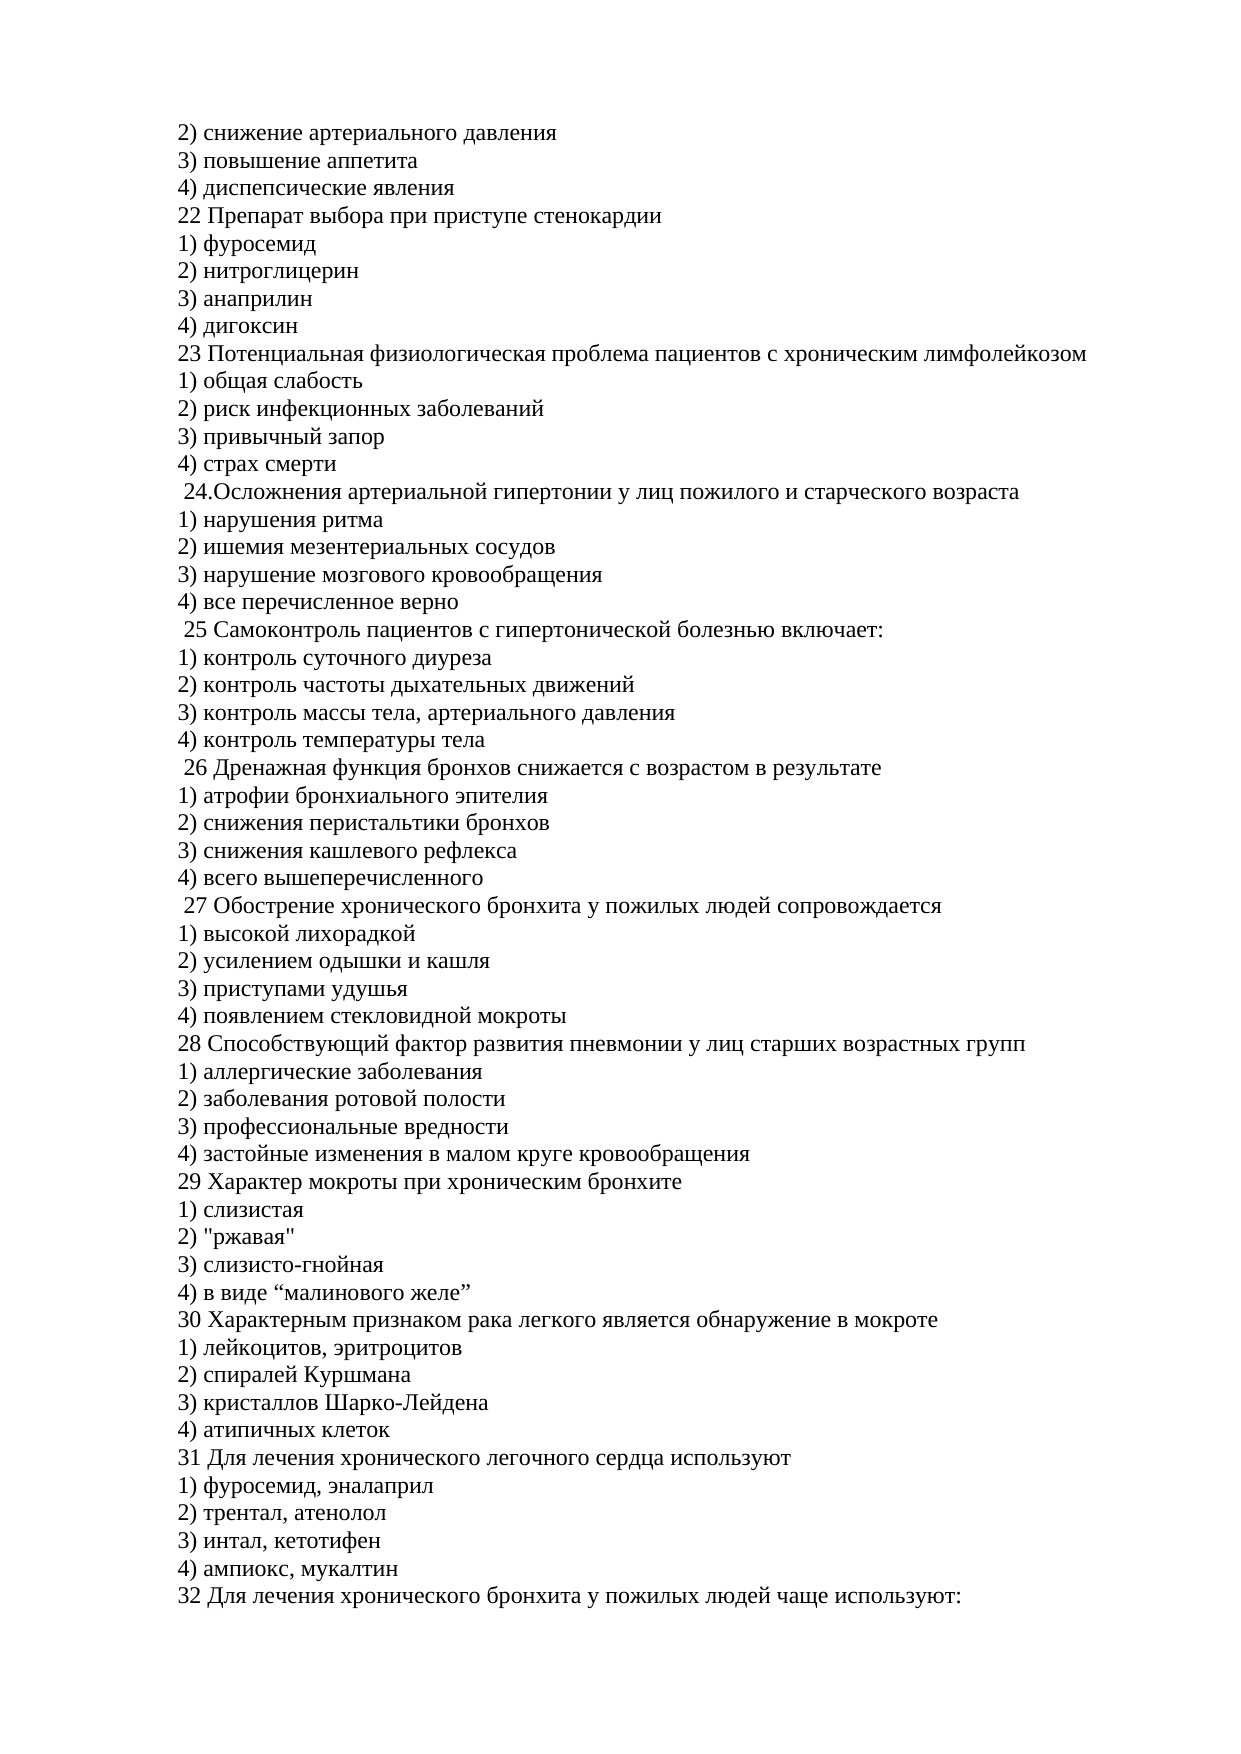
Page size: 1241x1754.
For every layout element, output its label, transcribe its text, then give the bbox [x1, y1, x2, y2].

text 1) высокой лихорадкой [177, 919, 1152, 946]
text 3) интал, кетотифен [177, 1526, 1152, 1553]
text 23 Потенциальная физиологическая проблема пациентов с хроническим лимфолейкозом [177, 339, 1152, 367]
text 2) контроль частоты дыхательных движений [177, 670, 1152, 698]
text 3) слизисто-гнойная [177, 1250, 1152, 1277]
text 1) слизистая [177, 1195, 1152, 1222]
text 2) риск инфекционных заболеваний [177, 394, 1152, 422]
text 3) повышение аппетита [177, 146, 1152, 173]
text 32 Для лечения хронического бронхита у пожилых людей чаще используют: [177, 1581, 1152, 1609]
text 4) все перечисленное верно [177, 587, 1152, 615]
text 3) кристаллов Шарко-Лейдена [177, 1388, 1152, 1416]
text 1) фуросемид [177, 228, 1152, 256]
text 3) нарушение мозгового кровообращения [177, 560, 1152, 587]
text 28 Способствующий фактор развития пневмонии у лиц старших возрастных групп [177, 1029, 1152, 1057]
text 4) ампиокс, мукалтин [177, 1553, 1152, 1581]
text 24.Осложнения артериальной гипертонии у лиц пожилого и старческого возраста [177, 477, 1152, 504]
text 2) заболевания ротовой полости [177, 1084, 1152, 1112]
text 4) дигоксин [177, 311, 1152, 339]
text 1) общая слабость [177, 367, 1152, 394]
text 4) страх смерти [177, 449, 1152, 477]
text 4) всего вышеперечисленного [177, 863, 1152, 891]
text 3) привычный запор [177, 422, 1152, 449]
text 4) появлением стекловидной мокроты [177, 1001, 1152, 1029]
text 2) нитроглицерин [177, 256, 1152, 284]
text 1) фуросемид, эналаприл [177, 1471, 1152, 1498]
text 2) трентал, атенолол [177, 1498, 1152, 1526]
text 31 Для лечения хронического легочного сердца используют [177, 1443, 1152, 1471]
text 1) атрофии бронхиального эпителия [177, 781, 1152, 808]
text 2) снижения перистальтики бронхов [177, 808, 1152, 836]
text 29 Характер мокроты при хроническим бронхите [177, 1167, 1152, 1195]
text 27 Обострение хронического бронхита у пожилых людей сопровождается [177, 891, 1152, 919]
text 4) контроль температуры тела [177, 725, 1152, 753]
text 26 Дренажная функция бронхов снижается с возрастом в результате [177, 753, 1152, 781]
text 2) "ржавая" [177, 1222, 1152, 1250]
text 1) контроль суточного диуреза [177, 643, 1152, 670]
text 3) анаприлин [177, 284, 1152, 311]
text 2) усилением одышки и кашля [177, 946, 1152, 974]
text 3) профессиональные вредности [177, 1112, 1152, 1139]
text 4) диспепсические явления [177, 173, 1152, 201]
text 4) атипичных клеток [177, 1416, 1152, 1443]
text 3) приступами удушья [177, 974, 1152, 1001]
text 4) застойные изменения в малом круге кровообращения [177, 1139, 1152, 1167]
text 25 Самоконтроль пациентов с гипертонической болезнью включает: [177, 615, 1152, 643]
text 1) аллергические заболевания [177, 1057, 1152, 1084]
text 3) контроль массы тела, артериального давления [177, 698, 1152, 725]
text 4) в виде “малинового желе” [177, 1277, 1152, 1305]
text 22 Препарат выбора при приступе стенокардии [177, 201, 1152, 228]
text 2) ишемия мезентериальных сосудов [177, 532, 1152, 560]
text 2) спиралей Куршмана [177, 1360, 1152, 1388]
text 30 Характерным признаком рака легкого является обнаружение в мокроте [177, 1305, 1152, 1333]
text 1) нарушения ритма [177, 504, 1152, 532]
text 3) снижения кашлевого рефлекса [177, 836, 1152, 863]
text 1) лейкоцитов, эритроцитов [177, 1333, 1152, 1360]
text 2) снижение артериального давления [177, 118, 1152, 146]
